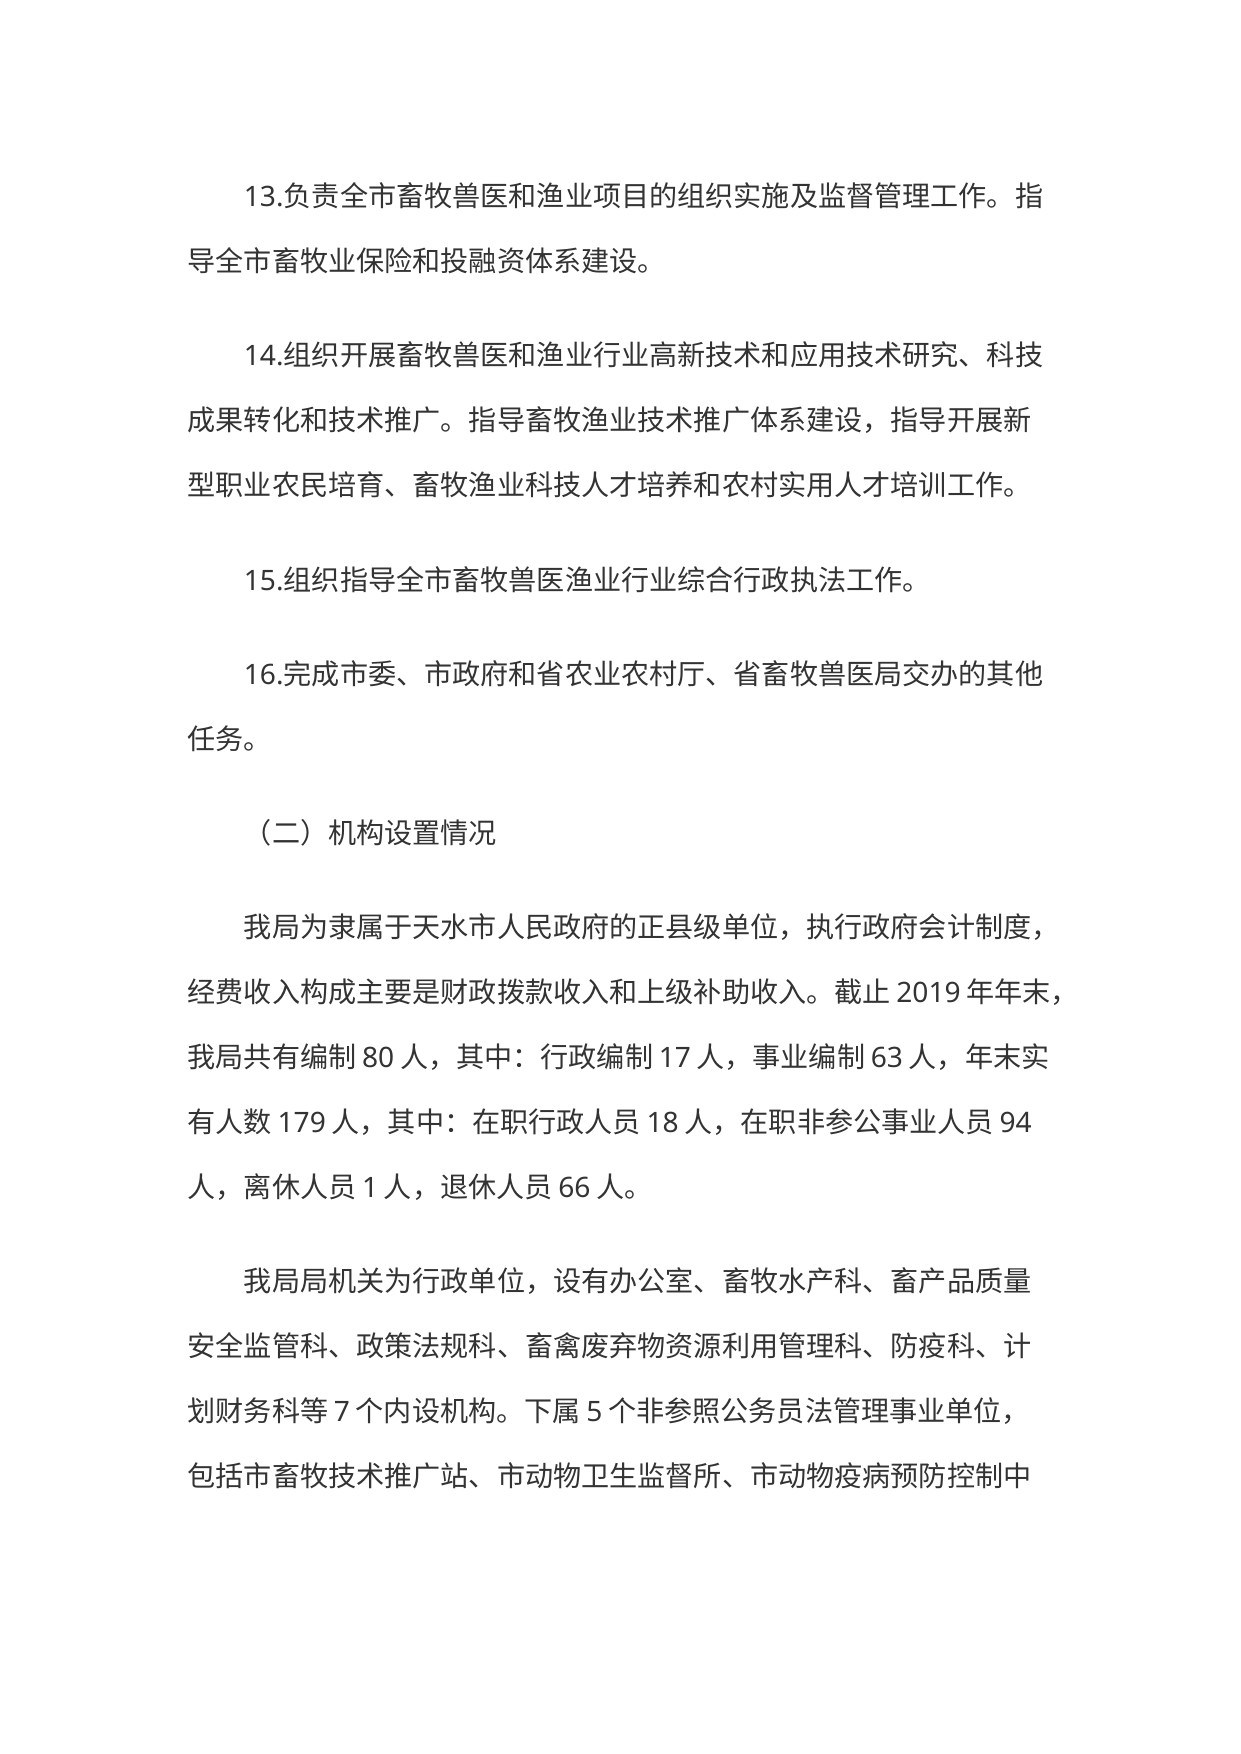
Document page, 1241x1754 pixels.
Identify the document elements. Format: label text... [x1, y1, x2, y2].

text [187, 1247, 1053, 1507]
text （二）机构设置情况 [187, 799, 1053, 864]
text 16.完成市委、市政府和省农业农村厅、省畜牧兽医局交办的其他任务。 [187, 639, 1053, 769]
text 14.组织开展畜牧兽医和渔业行业高新技术和应用技术研究、科技成果转化和技术推广。指导畜牧渔业技术推广体系建设，指导开展新型职业农民培育、畜牧渔业科技人才培养和农村实用人才培训工作。 [187, 321, 1053, 516]
text 15.组织指导全市畜牧兽医渔业行业综合行政执法工作。 [187, 545, 1053, 610]
text 13.负责全市畜牧兽医和渔业项目的组织实施及监督管理工作。指导全市畜牧业保险和投融资体系建设。 [187, 162, 1053, 292]
text 我局为隶属于天水市人民政府的正县级单位，执行政府会计制度，经费收入构成主要是财政拨款收入和上级补助收入。截止2019年年末，我局共有编制80人，其中：行政编制17人，事业编制63人，年末实有人数179人，其中：在职行政人员18人，在职非参公事业人员94人，离休人员1人，退休人员66人。 [187, 893, 1053, 1218]
